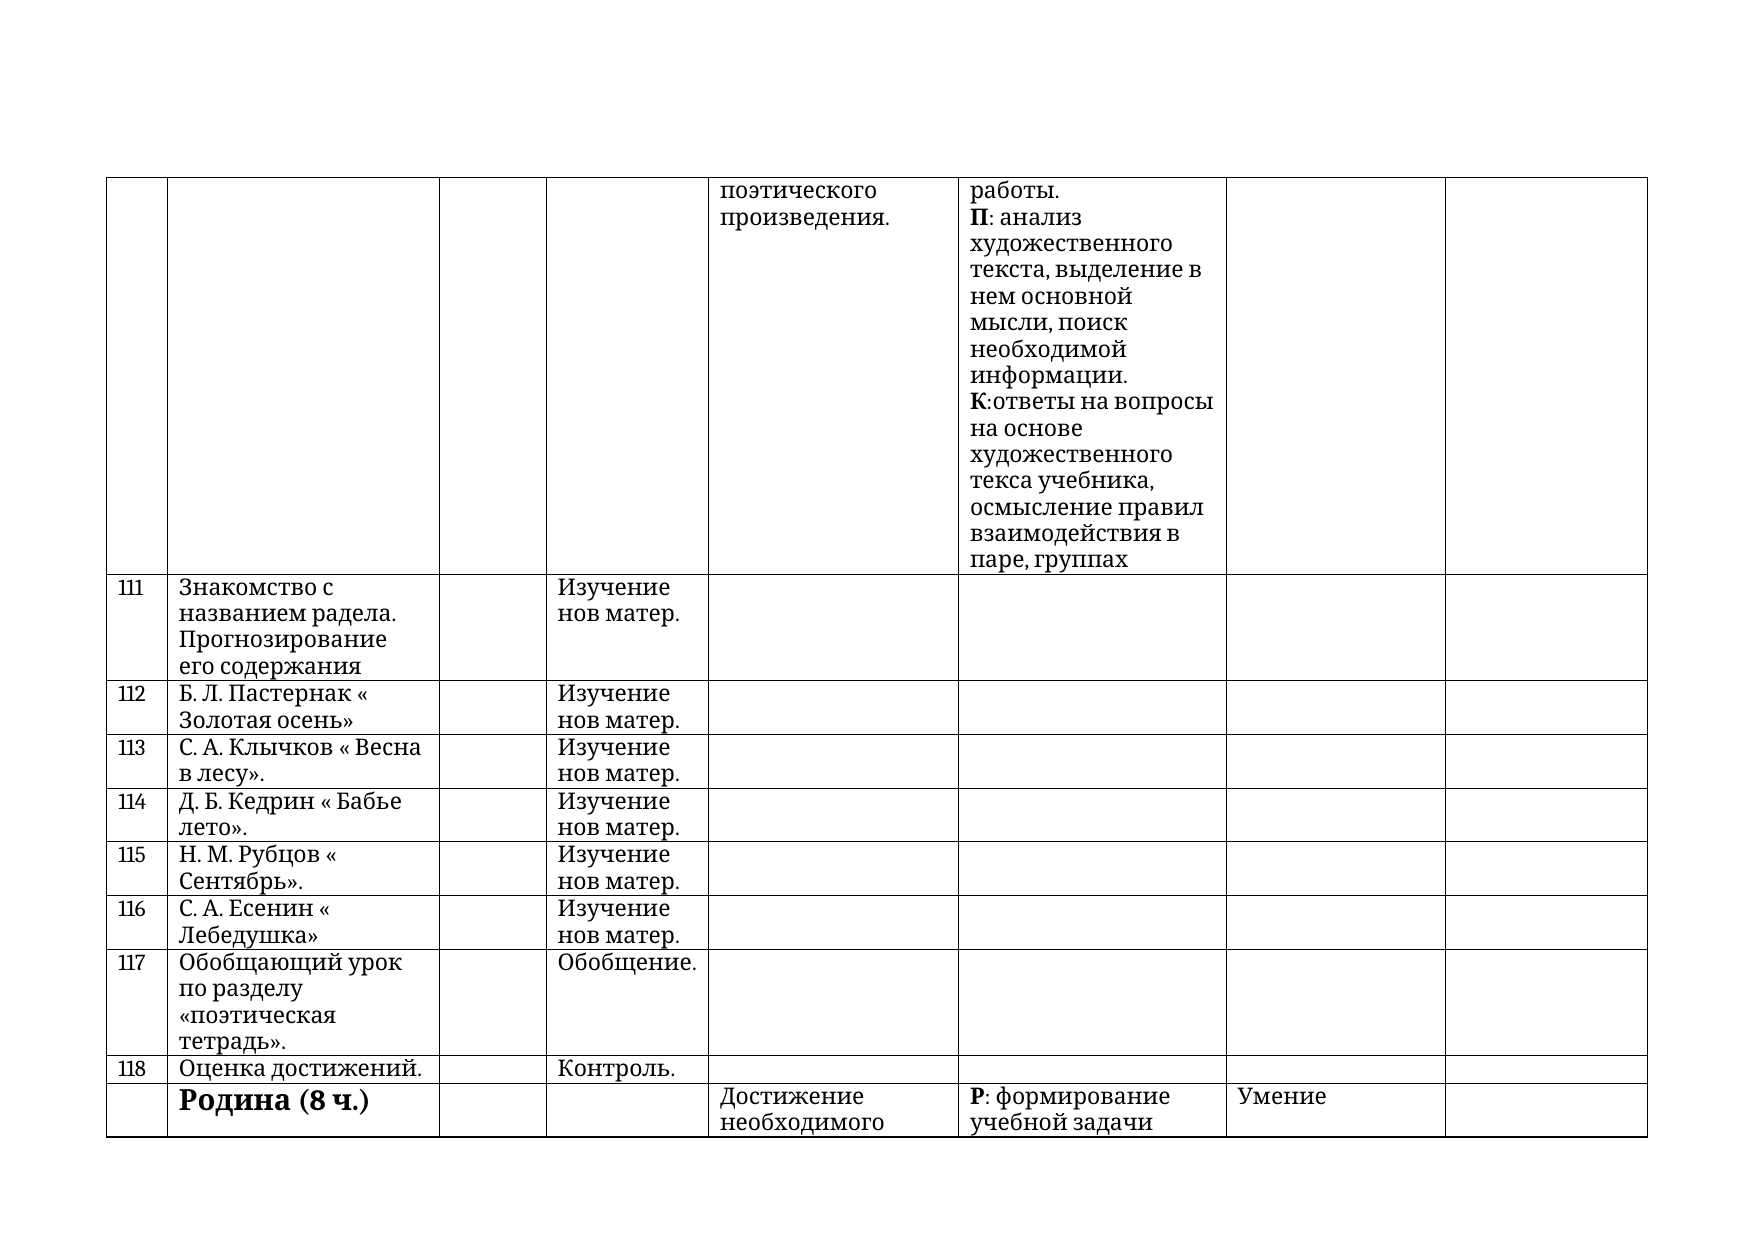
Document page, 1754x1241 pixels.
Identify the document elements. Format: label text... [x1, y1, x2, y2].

table_cell Контроль. [547, 1056, 708, 1083]
table_cell [440, 789, 546, 841]
table_cell [709, 681, 958, 734]
table_cell [709, 950, 958, 1055]
table_cell [709, 789, 958, 841]
table_cell [1227, 681, 1445, 734]
table_cell [1227, 735, 1445, 787]
table_cell [440, 1084, 546, 1136]
table_cell Д. Б. Кедрин « Бабье лето». [168, 789, 439, 841]
table_cell [1446, 681, 1647, 734]
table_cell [709, 178, 958, 573]
table_cell Изучение нов матер. [547, 735, 708, 787]
table_cell 116 [107, 896, 167, 949]
table_cell [1446, 1056, 1647, 1083]
table_cell 115 [107, 842, 167, 895]
table_cell [959, 789, 1226, 841]
table_cell [709, 1056, 958, 1083]
table_cell [107, 178, 167, 573]
table_cell [440, 681, 546, 734]
table_cell Знакомство с названием радела. Прогнозирование его содержания [168, 575, 439, 680]
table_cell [1227, 1084, 1445, 1136]
table_cell 117 [107, 950, 167, 1055]
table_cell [1227, 178, 1445, 573]
table_cell [1446, 178, 1647, 573]
table_cell С. А. Есенин « Лебедушка» [168, 896, 439, 949]
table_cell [959, 178, 1226, 573]
table_cell [959, 575, 1226, 680]
table_cell Обобщение. [547, 950, 708, 1055]
table_cell [547, 1084, 708, 1136]
table_cell [709, 575, 958, 680]
table_cell [1446, 789, 1647, 841]
table_cell [1227, 950, 1445, 1055]
table_cell [1227, 896, 1445, 949]
table_cell 114 [107, 789, 167, 841]
table_cell Б. Л. Пастернак « Золотая осень» [168, 681, 439, 734]
table_cell [440, 1056, 546, 1083]
table_cell Оценка достижений. [168, 1056, 439, 1083]
table_cell Изучение нов матер. [547, 575, 708, 680]
table_cell [959, 735, 1226, 787]
table_cell 111 [107, 575, 167, 680]
table_cell [959, 896, 1226, 949]
table_cell [440, 842, 546, 895]
table_cell [440, 896, 546, 949]
table_cell [440, 575, 546, 680]
table_cell [1446, 842, 1647, 895]
table_cell [107, 1084, 167, 1136]
table_cell [959, 842, 1226, 895]
table_cell 113 [107, 735, 167, 787]
table_cell 112 [107, 681, 167, 734]
table_cell [1446, 950, 1647, 1055]
table_cell [440, 735, 546, 787]
table_cell Изучение нов матер. [547, 789, 708, 841]
table_cell Родина (8 ч.) [168, 1084, 439, 1136]
table_cell [959, 950, 1226, 1055]
table_cell [709, 896, 958, 949]
table_cell [547, 178, 708, 573]
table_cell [168, 178, 439, 573]
table_cell [1446, 1084, 1647, 1136]
table_cell [959, 1056, 1226, 1083]
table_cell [959, 1084, 1226, 1136]
table_cell [440, 950, 546, 1055]
table_cell [709, 735, 958, 787]
table_cell [1227, 789, 1445, 841]
table_cell [440, 178, 546, 573]
table_cell Изучение нов матер. [547, 681, 708, 734]
table_cell [1227, 842, 1445, 895]
table_cell [1446, 735, 1647, 787]
table_cell Изучение нов матер. [547, 842, 708, 895]
table_cell [1227, 575, 1445, 680]
table_cell [709, 842, 958, 895]
table_cell Обобщающий урок по разделу «поэтическая тетрадь». [168, 950, 439, 1055]
table_cell С. А. Клычков « Весна в лесу». [168, 735, 439, 787]
table_cell [959, 681, 1226, 734]
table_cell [709, 1084, 958, 1136]
table_cell [1227, 1056, 1445, 1083]
table_cell 118 [107, 1056, 167, 1083]
table_cell [1446, 896, 1647, 949]
table_cell [1446, 575, 1647, 680]
table_cell Н. М. Рубцов « Сентябрь». [168, 842, 439, 895]
table_cell Изучение нов матер. [547, 896, 708, 949]
